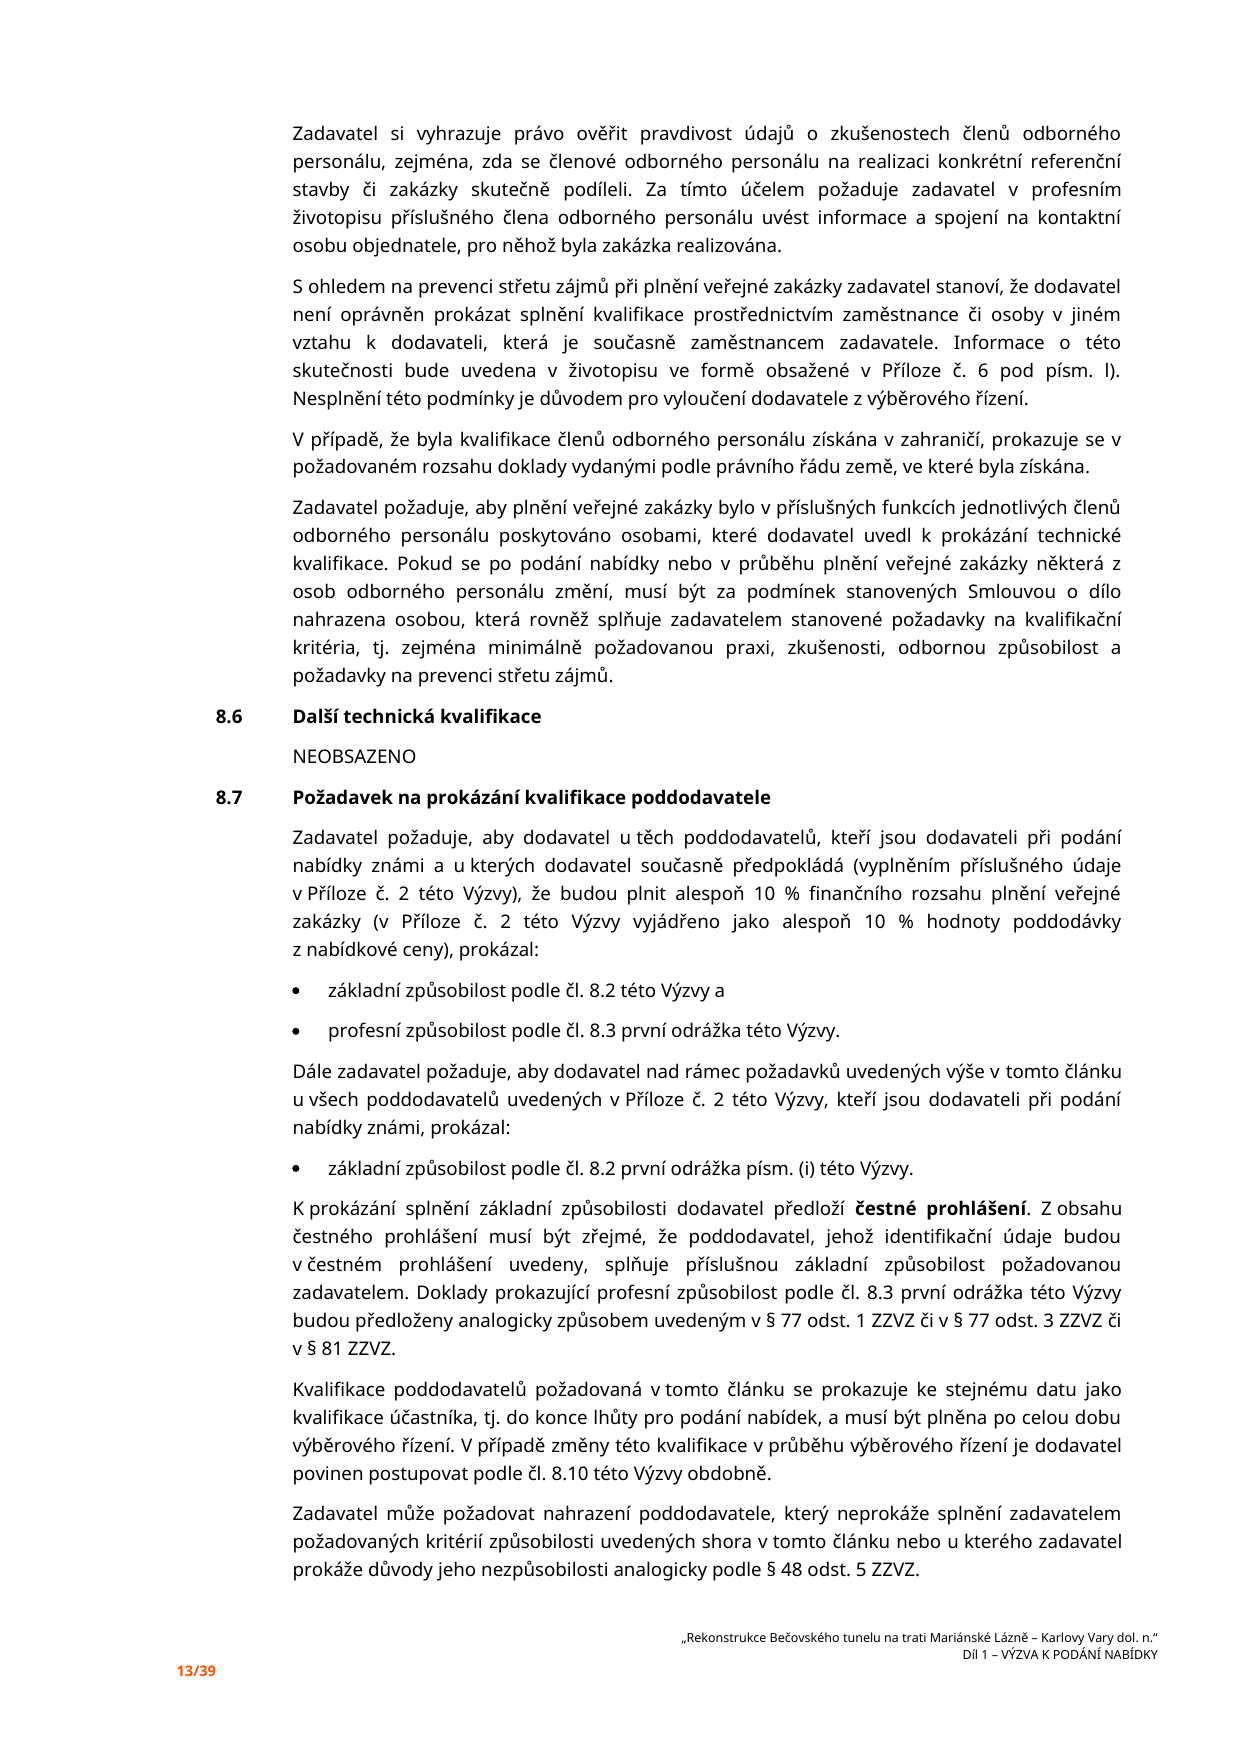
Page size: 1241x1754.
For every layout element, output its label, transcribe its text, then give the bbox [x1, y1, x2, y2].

text V případě, že byla kvalifikace členů odborného personálu získána v zahraničí, prokazuje se v požadovaném rozsahu doklady vydanými podle právního řádu země, ve které byla získána. [292, 426, 1122, 479]
text Zadavatel může požadovat nahrazení poddodavatele, který neprokáže splnění zadavatelem požadovaných kritérií způsobilosti uvedených shora v tomto článku nebo u kterého zadavatel prokáže důvody jeho nezpůsobilosti analogicky podle § 48 odst. 5 ZZVZ. [292, 1501, 1122, 1582]
text Požadavek na prokázání kvalifikace poddodavatele [216, 784, 1122, 809]
text S ohledem na prevenci střetu zájmů při plnění veřejné zakázky zadavatel stanoví, že dodavatel není oprávněn prokázat splnění kvalifikace prostřednictvím zaměstnance či osoby v jiném vztahu k dodavateli, která je současně zaměstnancem zadavatele. Informace o této skutečnosti bude uvedena v životopisu ve formě obsažené v Příloze č. 6 pod písm. l). Nesplnění této podmínky je důvodem pro vyloučení dodavatele z výběrového řízení. [292, 273, 1122, 411]
text Dále zadavatel požaduje, aby dodavatel nad rámec požadavků uvedených výše v tomto článku u všech poddodavatelů uvedených v Příloze č. 2 této Výzvy, kteří jsou dodavateli při podání nabídky známi, prokázal: [292, 1058, 1122, 1140]
text profesní způsobilost podle čl. 8.3 první odrážka této Výzvy. [292, 1018, 1122, 1043]
text K prokázání splnění základní způsobilosti dodavatel předloží čestné prohlášení. Z obsahu čestného prohlášení musí být zřejmé, že poddodavatel, jehož identifikační údaje budou v čestném prohlášení uvedeny, splňuje příslušnou základní způsobilost požadovanou zadavatelem. Doklady prokazující profesní způsobilost podle čl. 8.3 první odrážka této Výzvy budou předloženy analogicky způsobem uvedeným v § 77 odst. 1 ZZVZ či v § 77 odst. 3 ZZVZ či v § 81 ZZVZ. [292, 1195, 1122, 1361]
text Kvalifikace poddodavatelů požadovaná v tomto článku se prokazuje ke stejnému datu jako kvalifikace účastníka, tj. do konce lhůty pro podání nabídek, a musí být plněna po celou dobu výběrového řízení. V případě změny této kvalifikace v průběhu výběrového řízení je dodavatel povinen postupovat podle čl. 8.10 této Výzvy obdobně. [292, 1376, 1122, 1486]
text Zadavatel si vyhrazuje právo ověřit pravdivost údajů o zkušenostech členů odborného personálu, zejména, zda se členové odborného personálu na realizaci konkrétní referenční stavby či zakázky skutečně podíleli. Za tímto účelem požaduje zadavatel v profesním životopisu příslušného člena odborného personálu uvést informace a spojení na kontaktní osobu objednatele, pro něhož byla zakázka realizována. [292, 121, 1122, 258]
text základní způsobilost podle čl. 8.2 první odrážka písm. (i) této Výzvy. [292, 1155, 1122, 1180]
text Zadavatel požaduje, aby dodavatel u těch poddodavatelů, kteří jsou dodavateli při podání nabídky známi a u kterých dodavatel současně předpokládá (vyplněním příslušného údaje v Příloze č. 2 této Výzvy), že budou plnit alespoň 10 % finančního rozsahu plnění veřejné zakázky (v Příloze č. 2 této Výzvy vyjádřeno jako alespoň 10 % hodnoty poddodávky z nabídkové ceny), prokázal: [292, 824, 1122, 962]
text Další technická kvalifikace [216, 703, 1122, 728]
text základní způsobilost podle čl. 8.2 této Výzvy a [292, 977, 1122, 1003]
text Zadavatel požaduje, aby plnění veřejné zakázky bylo v příslušných funkcích jednotlivých členů odborného personálu poskytováno osobami, které dodavatel uvedl k prokázání technické kvalifikace. Pokud se po podání nabídky nebo v průběhu plnění veřejné zakázky některá z osob odborného personálu změní, musí být za podmínek stanovených Smlouvou o dílo nahrazena osobou, která rovněž splňuje zadavatelem stanovené požadavky na kvalifikační kritéria, tj. zejména minimálně požadovanou praxi, zkušenosti, odbornou způsobilost a požadavky na prevenci střetu zájmů. [292, 494, 1122, 688]
text NEOBSAZENO [292, 743, 1122, 769]
